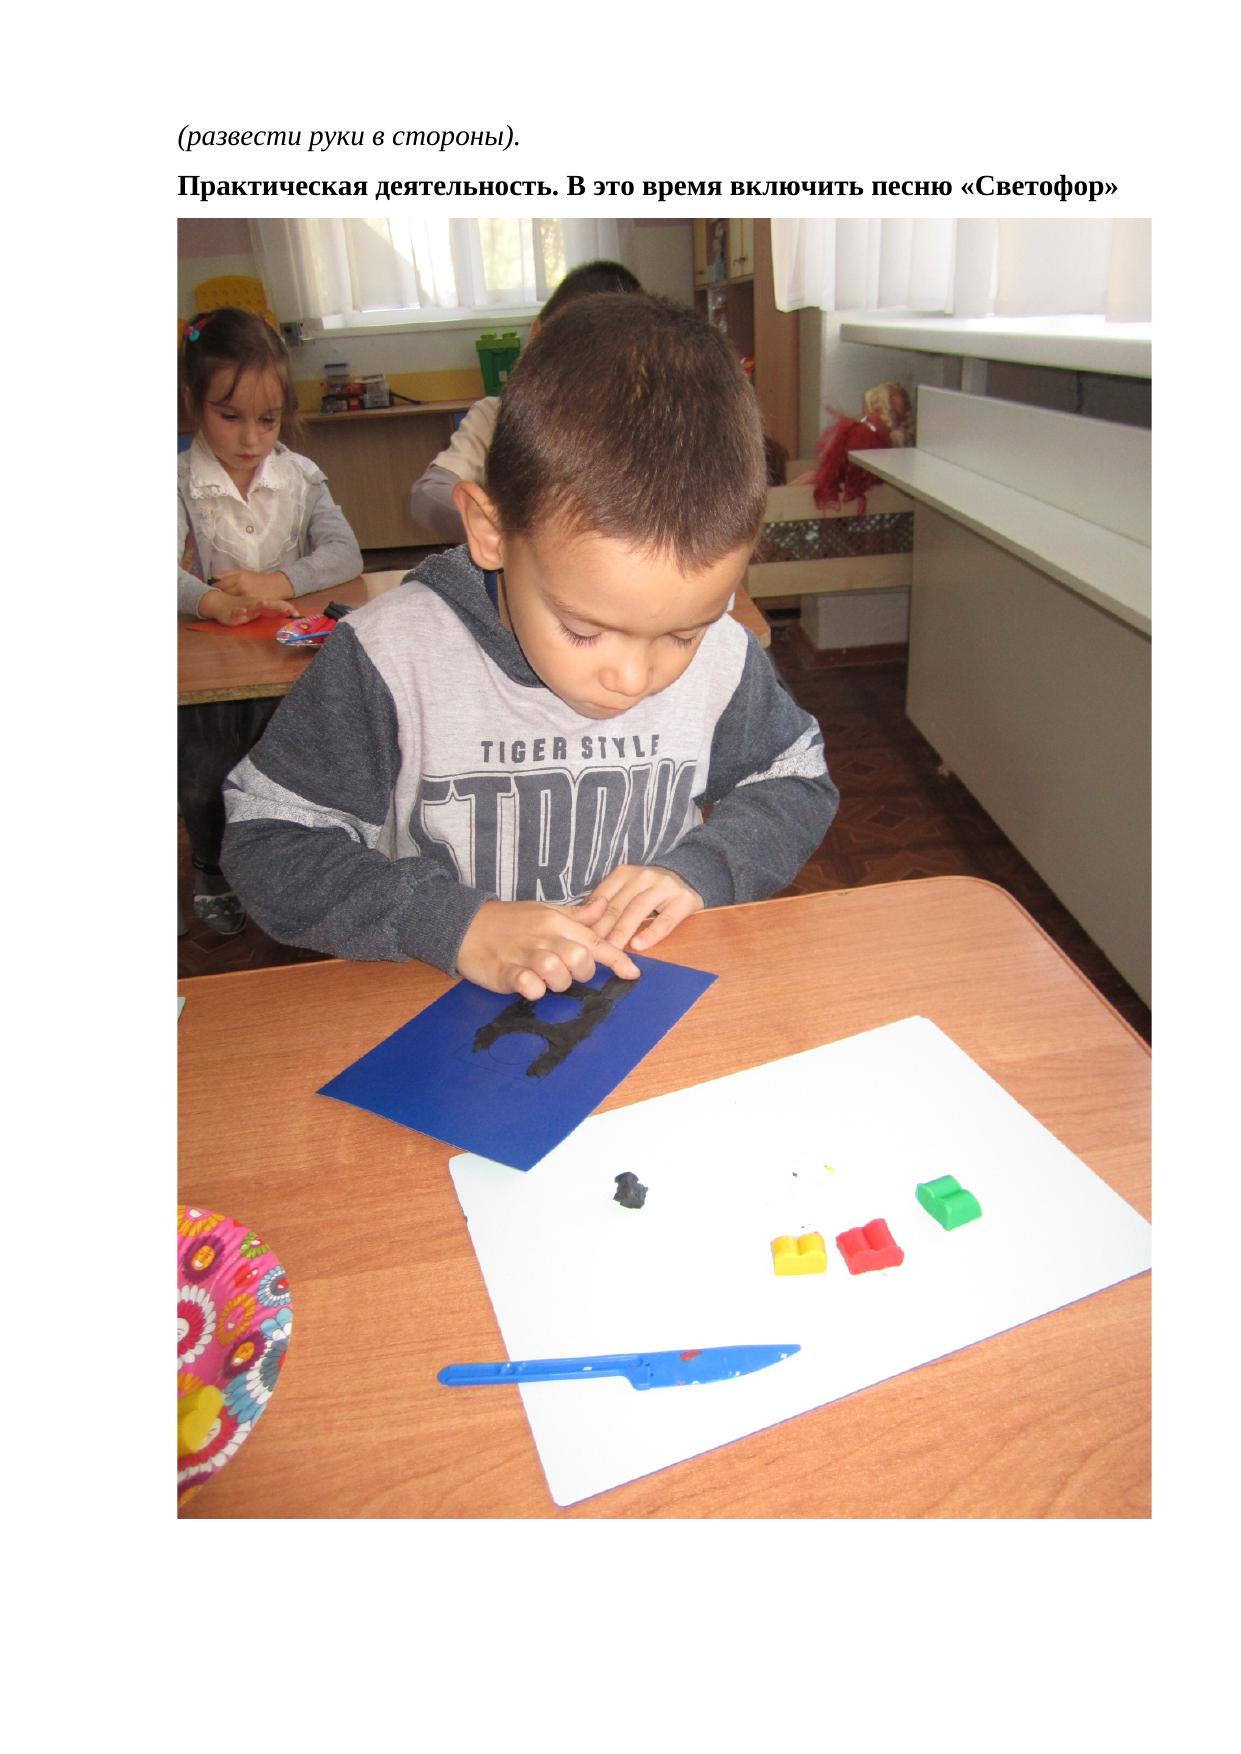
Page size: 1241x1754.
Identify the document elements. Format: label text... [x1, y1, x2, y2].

text (развести руки в стороны). [177, 118, 1152, 152]
text Практическая деятельность. В это время включить песню «Светофор» [177, 168, 1152, 202]
picture [177, 218, 1152, 1519]
